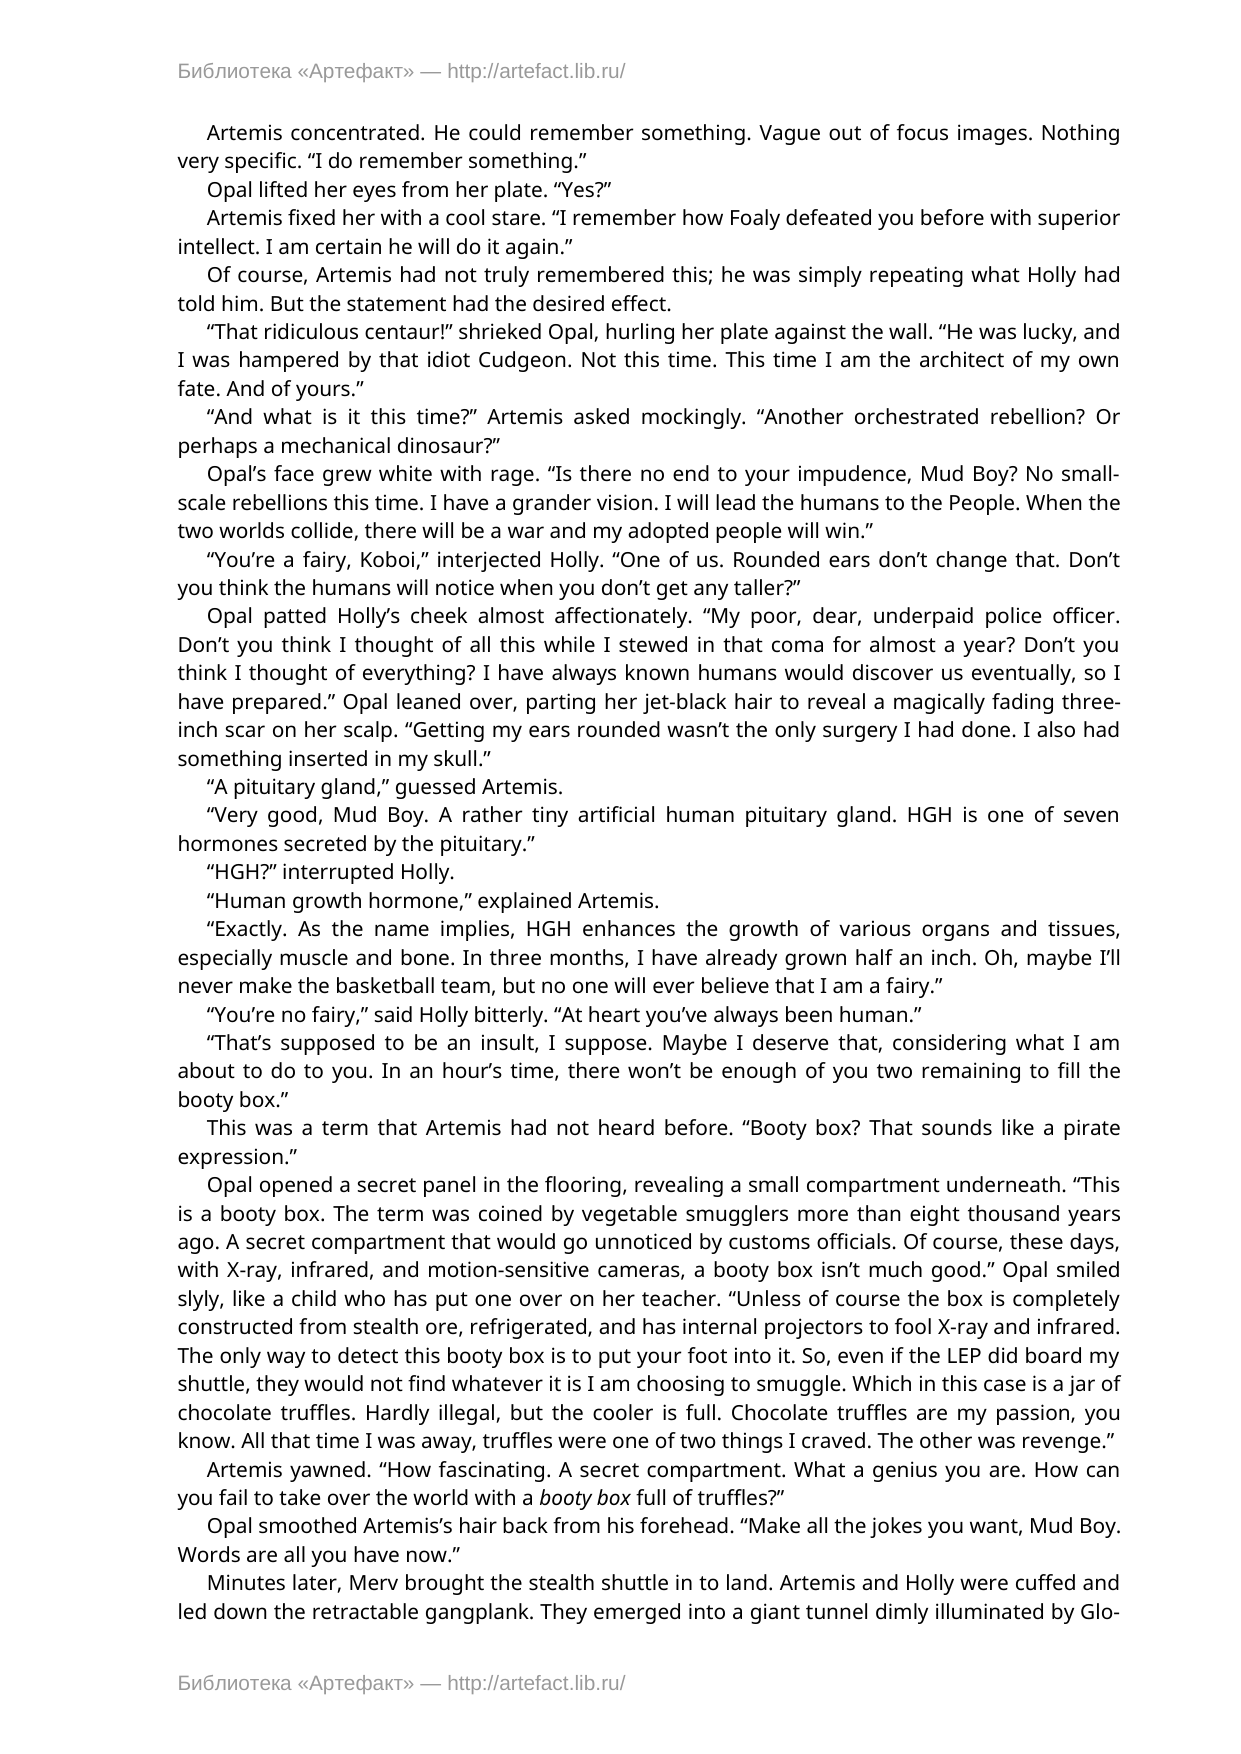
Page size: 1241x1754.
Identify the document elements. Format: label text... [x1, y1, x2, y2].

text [177, 1568, 1122, 1625]
text “And what is it this time?” Artemis asked mockingly. “Another orchestrated rebellion? Or perhaps a mechanical dinosaur?” [177, 402, 1122, 459]
text This was a term that Artemis had not heard before. “Booty box? That sounds like a pirate expression.” [177, 1113, 1122, 1170]
text Of course, Artemis had not truly remembered this; he was simply repeating what Holly had told him. But the statement had the desired effect. [177, 260, 1122, 317]
text “You’re a fairy, Koboi,” interjected Holly. “One of us. Rounded ears don’t change that. Don’t you think the humans will notice when you don’t get any taller?” [177, 545, 1122, 602]
text Opal’s face grew white with rage. “Is there no end to your impudence, Mud Boy? No small-scale rebellions this time. I have a grander vision. I will lead the humans to the People. When the two worlds collide, there will be a war and my adopted people will win.” [177, 459, 1122, 545]
text “Human growth hormone,” explained Artemis. [177, 886, 1122, 914]
text “That ridiculous centaur!” shrieked Opal, hurling her plate against the wall. “He was lucky, and I was hampered by that idiot Cudgeon. Not this time. This time I am the architect of my own fate. And of yours.” [177, 317, 1122, 402]
text Artemis fixed her with a cool stare. “I remember how Foaly defeated you before with superior intellect. I am certain he will do it again.” [177, 203, 1122, 260]
text “Very good, Mud Boy. A rather tiny artificial human pituitary gland. HGH is one of seven hormones secreted by the pituitary.” [177, 801, 1122, 857]
text Opal lifted her eyes from her plate. “Yes?” [177, 175, 1122, 203]
text “You’re no fairy,” said Holly bitterly. “At heart you’ve always been human.” [177, 1000, 1122, 1028]
text Artemis yawned. “How fascinating. A secret compartment. What a genius you are. How can you fail to take over the world with a booty box full of truffles?” [177, 1455, 1122, 1512]
text Opal smoothed Artemis’s hair back from his forehead. “Make all the jokes you want, Mud Boy. Words are all you have now.” [177, 1512, 1122, 1568]
text “A pituitary gland,” guessed Artemis. [177, 772, 1122, 801]
text Artemis concentrated. He could remember something. Vague out of focus images. Nothing very specific. “I do remember something.” [177, 118, 1122, 175]
text “Exactly. As the name implies, HGH enhances the growth of various organs and tissues, especially muscle and bone. In three months, I have already grown half an inch. Oh, maybe I’ll never make the basketball team, but no one will ever believe that I am a fairy.” [177, 914, 1122, 1000]
text “That’s supposed to be an insult, I suppose. Maybe I deserve that, considering what I am about to do to you. In an hour’s time, there won’t be enough of you two remaining to fill the booty box.” [177, 1028, 1122, 1113]
text Opal patted Holly’s cheek almost affectionately. “My poor, dear, underpaid police officer. Don’t you think I thought of all this while I stewed in that coma for almost a year? Don’t you think I thought of everything? I have always known humans would discover us eventually, so I have prepared.” Opal leaned over, parting her jet-black hair to reveal a magically fading three-inch scar on her scalp. “Getting my ears rounded wasn’t the only surgery I had done. I also had something inserted in my skull.” [177, 602, 1122, 772]
text Opal opened a secret panel in the flooring, revealing a small compartment underneath. “This is a booty box. The term was coined by vegetable smugglers more than eight thousand years ago. A secret compartment that would go unnoticed by customs officials. Of course, these days, with X-ray, infrared, and motion-sensitive cameras, a booty box isn’t much good.” Opal smiled slyly, like a child who has put one over on her teacher. “Unless of course the box is completely constructed from stealth ore, refrigerated, and has internal projectors to fool X-ray and infrared. The only way to detect this booty box is to put your foot into it. So, even if the LEP did board my shuttle, they would not find whatever it is I am choosing to smuggle. Which in this case is a jar of chocolate truffles. Hardly illegal, but the cooler is full. Chocolate truffles are my passion, you know. All that time I was away, truffles were one of two things I craved. The other was revenge.” [177, 1170, 1122, 1455]
text “HGH?” interrupted Holly. [177, 857, 1122, 886]
